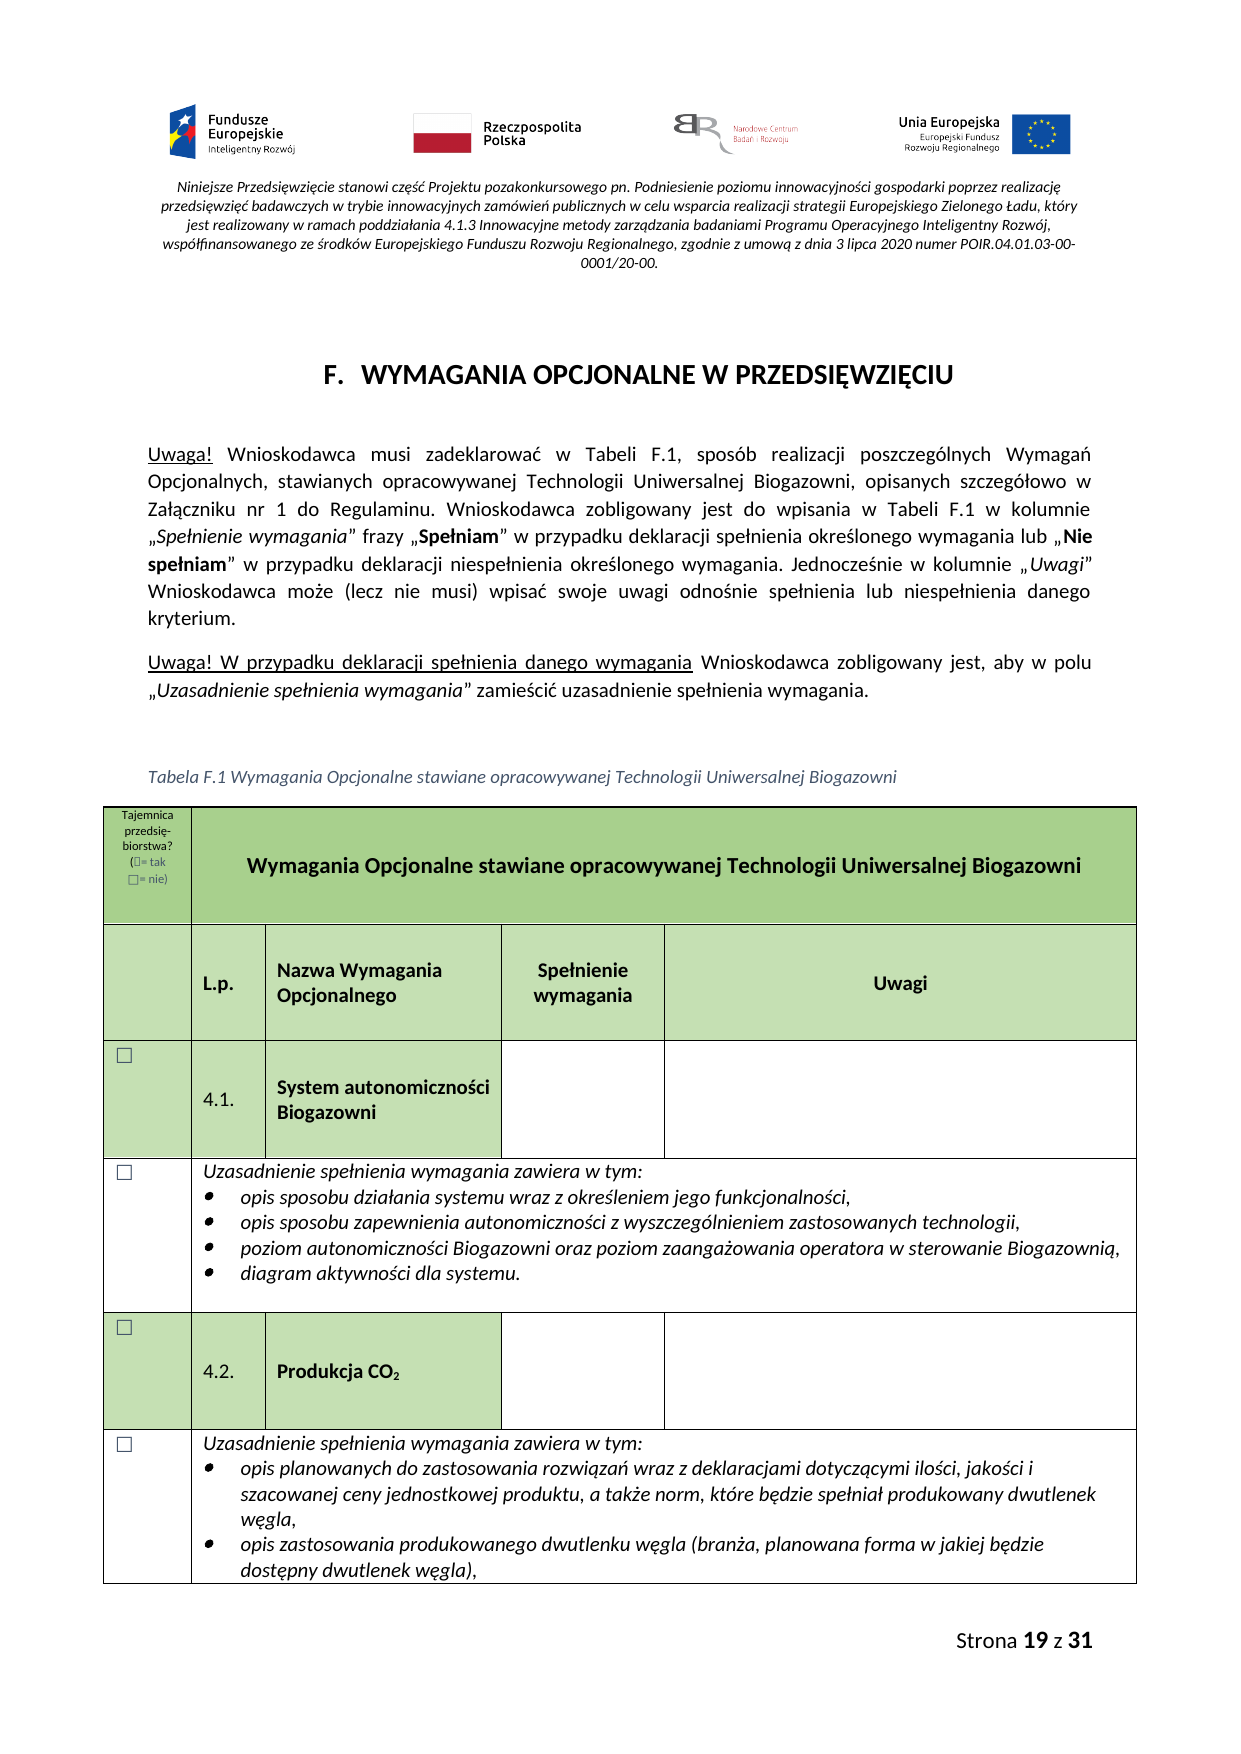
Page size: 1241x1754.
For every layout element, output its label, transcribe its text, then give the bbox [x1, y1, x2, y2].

table_cell [192, 1041, 265, 1157]
picture [169, 104, 1071, 159]
table_cell Spełnienie wymagania [502, 925, 664, 1040]
table_cell [665, 1041, 1136, 1157]
table_cell [665, 1313, 1136, 1429]
text Uwaga! W przypadku deklaracji spełnienia danego wymagania Wnioskodawca zobligowany jest, aby w polu „Uzasadnienie spełnienia wymagania” zamieścić uzasadnienie spełnienia wymagania. [148, 649, 1093, 702]
table_cell [192, 1313, 265, 1429]
table_cell L.p. [192, 925, 265, 1040]
table_header Tajemnica przedsię-biorstwa? (= tak □= nie) [104, 808, 191, 923]
table_cell Uzasadnienie spełnienia wymagania zawiera w tym: opis sposobu działania systemu wraz z określeniem jego funkcjonalności, opis sposobu zapewnienia autonomiczności z wyszczególnieniem zastosowanych technologii, poziom autonomiczności Biogazowni oraz poziom zaangażowania operatora w sterowanie Biogazownią, diagram aktywności dla systemu. [192, 1159, 1136, 1312]
table_cell System autonomiczności Biogazowni [266, 1041, 501, 1157]
table_cell Produkcja CO2 [266, 1313, 501, 1429]
table_cell Nazwa Wymagania Opcjonalnego [266, 925, 501, 1040]
table_cell [502, 1313, 664, 1429]
table_header Wymagania Opcjonalne stawiane opracowywanej Technologii Uniwersalnej Biogazowni [192, 808, 1136, 923]
text Tabela F.1 Wymagania Opcjonalne stawiane opracowywanej Technologii Uniwersalnej Biogazowni [148, 765, 1093, 788]
table_cell [104, 925, 191, 1040]
table_cell Uwagi [665, 925, 1136, 1040]
table_cell [502, 1041, 664, 1157]
text Uwaga! Wnioskodawca musi zadeklarować w Tabeli F.1, sposób realizacji poszczególnych Wymagań Opcjonalnych, stawianych opracowywanej Technologii Uniwersalnej Biogazowni, opisanych szczegółowo w Załączniku nr 1 do Regulaminu. Wnioskodawca zobligowany jest do wpisania w Tabeli F.1 w kolumnie „Spełnienie wymagania” frazy „Spełniam” w przypadku deklaracji spełnienia określonego wymagania lub „Nie spełniam” w przypadku deklaracji niespełnienia określonego wymagania. Jednocześnie w kolumnie „Uwagi” Wnioskodawca może (lecz nie musi) wpisać swoje uwagi odnośnie spełnienia lub niespełnienia danego kryterium. [148, 441, 1093, 631]
subtitle WYMAGANIA OPCJONALNE W PRZEDSIĘWZIĘCIU [185, 356, 1093, 391]
